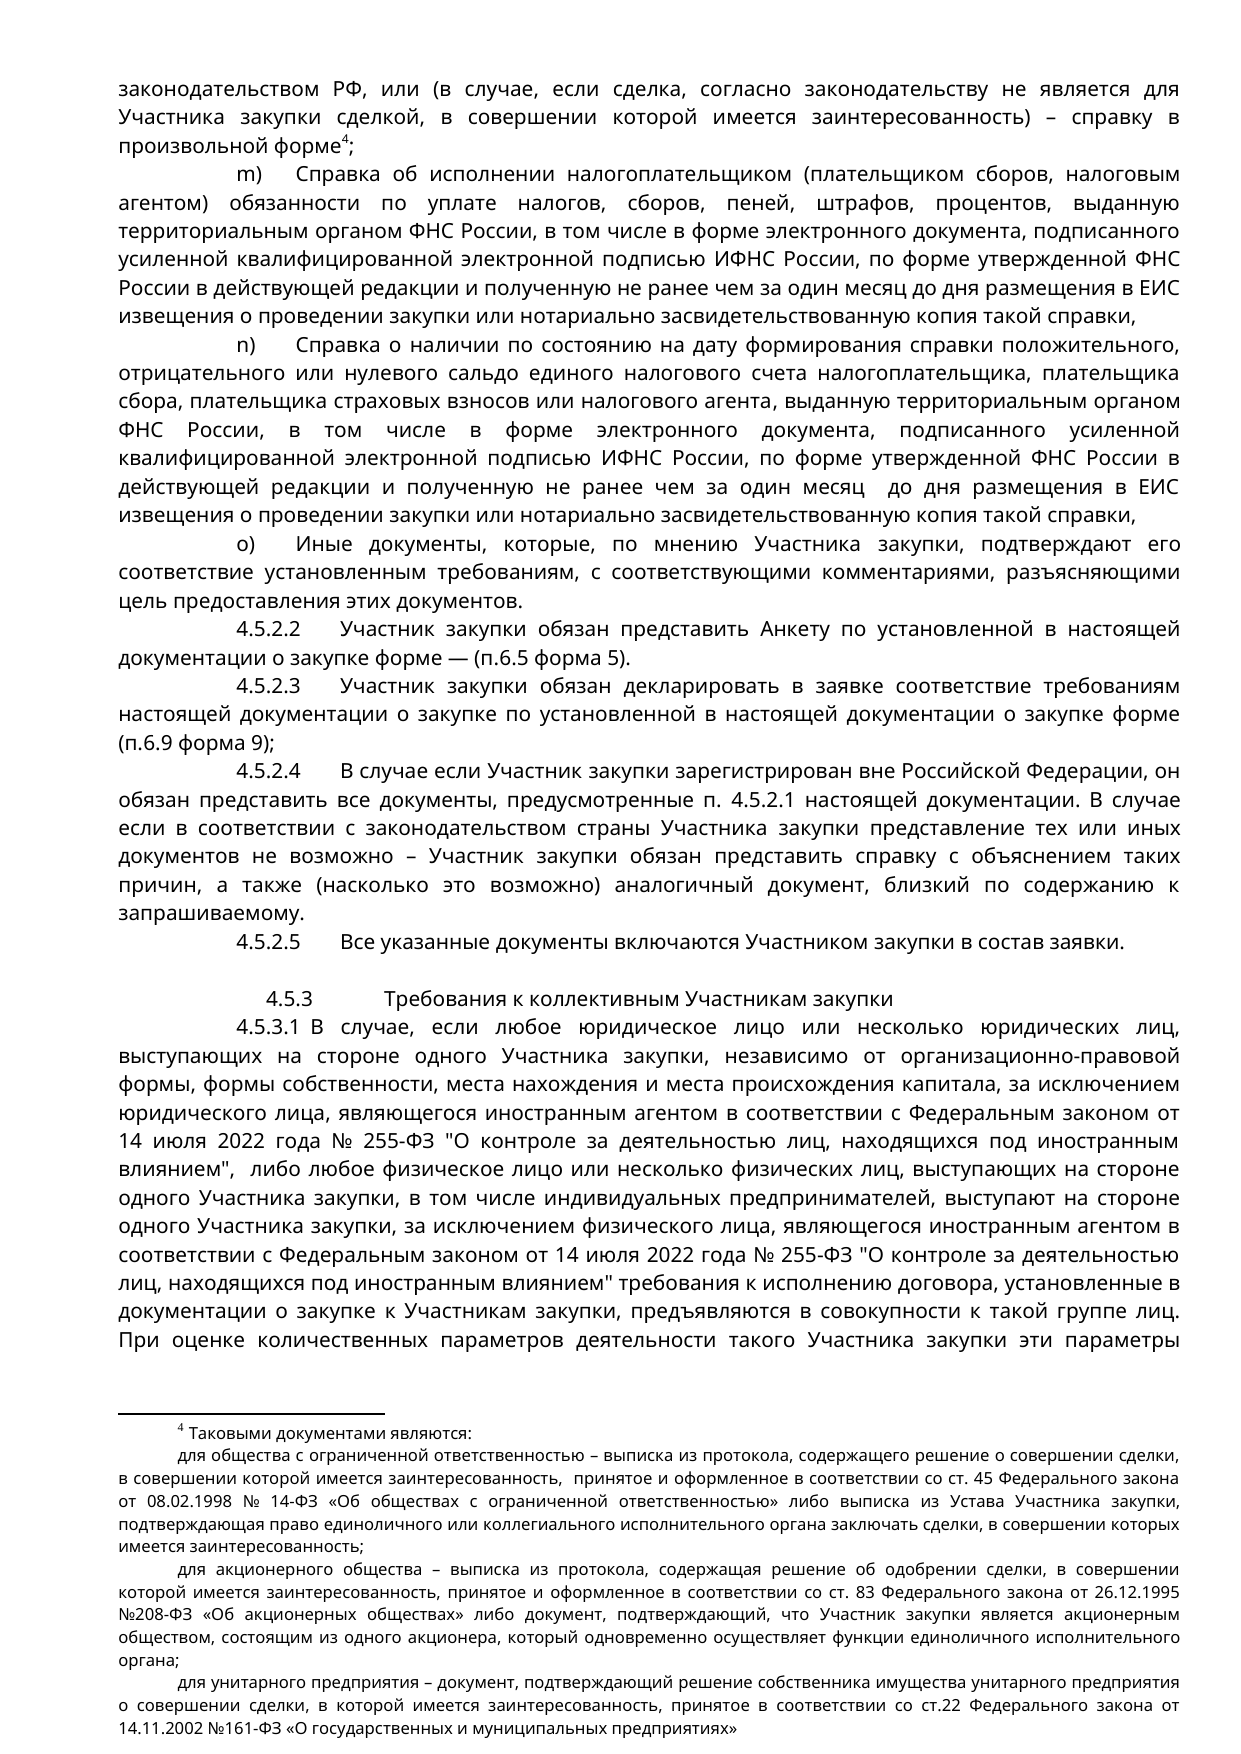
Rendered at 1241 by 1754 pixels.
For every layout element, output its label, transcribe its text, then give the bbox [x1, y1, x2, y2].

list Все указанные документы включаются Участником закупки в состав заявки. [118, 927, 1181, 955]
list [118, 1012, 1181, 1353]
list Требования к коллективным Участникам закупки [266, 984, 1181, 1012]
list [118, 74, 1181, 159]
list В случае если Участник закупки зарегистрирован вне Российской Федерации, он обязан представить все документы, предусмотренные п. 4.5.2.1 настоящей документации. В случае если в соответствии с законодательством страны Участника закупки представление тех или иных документов не возможно – Участник закупки обязан представить справку с объяснением таких причин, а также (насколько это возможно) аналогичный документ, близкий по содержанию к запрашиваемому. [118, 756, 1181, 927]
list Участник закупки обязан декларировать в заявке соответствие требованиям настоящей документации о закупке по установленной в настоящей документации о закупке форме (п.6.9 форма 9); [118, 671, 1181, 756]
list Справка о наличии по состоянию на дату формирования справки положительного, отрицательного или нулевого сальдо единого налогового счета налогоплательщика, плательщика сбора, плательщика страховых взносов или налогового агента, выданную территориальным органом ФНС России, в том числе в форме электронного документа, подписанного усиленной квалифицированной электронной подписью ИФНС России, по форме утвержденной ФНС России в действующей редакции и полученную не ранее чем за один месяц до дня размещения в ЕИС извещения о проведении закупки или нотариально засвидетельствованную копия такой справки, [118, 330, 1181, 529]
list Иные документы, которые, по мнению Участника закупки, подтверждают его соответствие установленным требованиям, с соответствующими комментариями, разъясняющими цель предоставления этих документов. [118, 529, 1181, 614]
list Участник закупки обязан представить Анкету по установленной в настоящей документации о закупке форме — (п.6.5 форма 5). [118, 614, 1181, 671]
list Справка об исполнении налогоплательщиком (плательщиком сборов, налоговым агентом) обязанности по уплате налогов, сборов, пеней, штрафов, процентов, выданную территориальным органом ФНС России, в том числе в форме электронного документа, подписанного усиленной квалифицированной электронной подписью ИФНС России, по форме утвержденной ФНС России в действующей редакции и полученную не ранее чем за один месяц до дня размещения в ЕИС извещения о проведении закупки или нотариально засвидетельствованную копия такой справки, [118, 159, 1181, 330]
